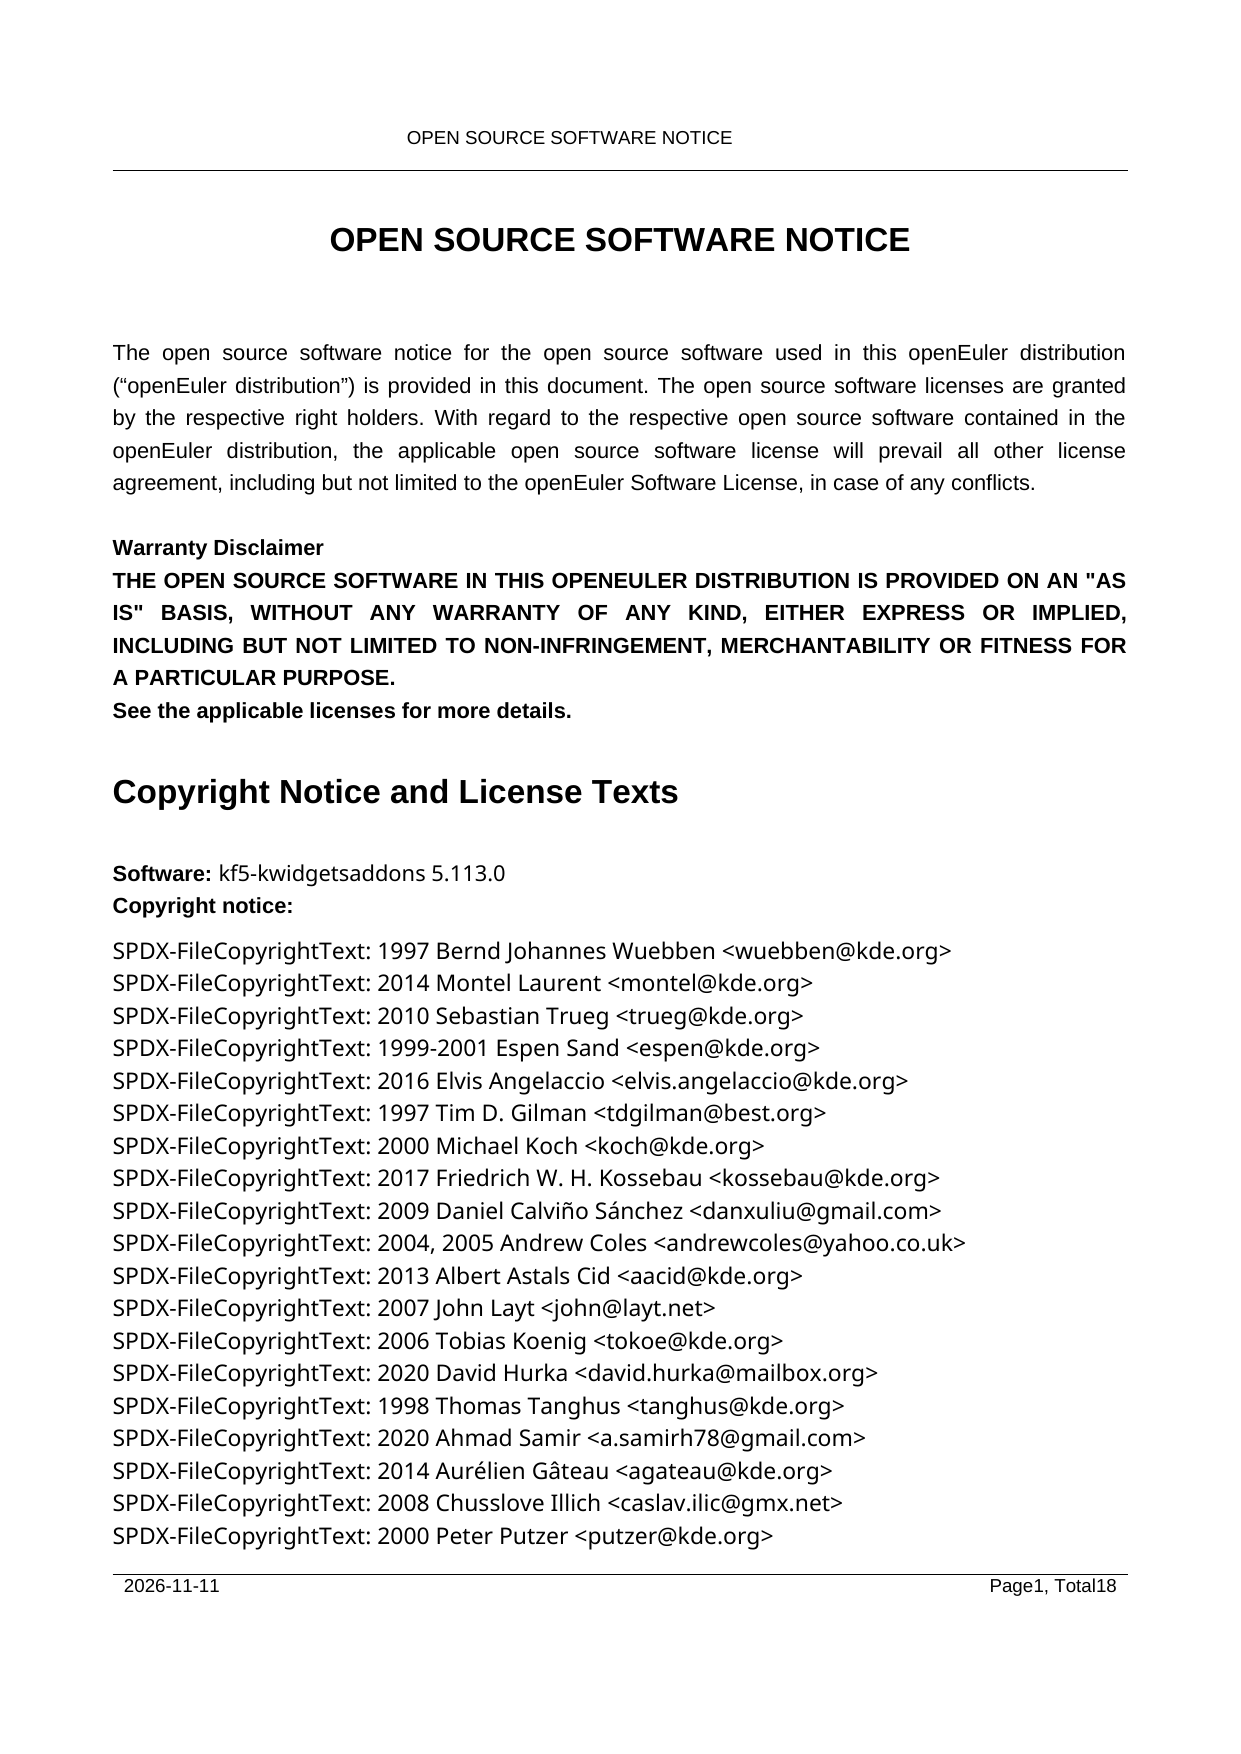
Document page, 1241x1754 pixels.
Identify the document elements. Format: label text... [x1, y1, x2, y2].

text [112, 934, 1128, 1551]
title Software: kf5-kwidgetsaddons 5.113.0 [112, 856, 1128, 889]
text Copyright Notice and License Texts [112, 759, 1128, 824]
text The open source software notice for the open source software used in this openEuler distribution (“openEuler distribution”) is provided in this document. The open source software licenses are granted by the respective right holders. With regard to the respective open source software contained in the openEuler distribution, the applicable open source software license will prevail all other license agreement, including but not limited to the openEuler Software License, in case of any conflicts. [112, 336, 1128, 499]
text Copyright notice: [112, 889, 1128, 921]
text OPEN SOURCE SOFTWARE NOTICE [112, 206, 1128, 271]
text THE OPEN SOURCE SOFTWARE IN THIS OPENEULER DISTRIBUTION IS PROVIDED ON AN "AS IS" BASIS, WITHOUT ANY WARRANTY OF ANY KIND, EITHER EXPRESS OR IMPLIED, INCLUDING BUT NOT LIMITED TO NON-INFRINGEMENT, MERCHANTABILITY OR FITNESS FOR A PARTICULAR PURPOSE. See the applicable licenses for more details. [112, 564, 1128, 726]
text Warranty Disclaimer [112, 531, 1128, 564]
